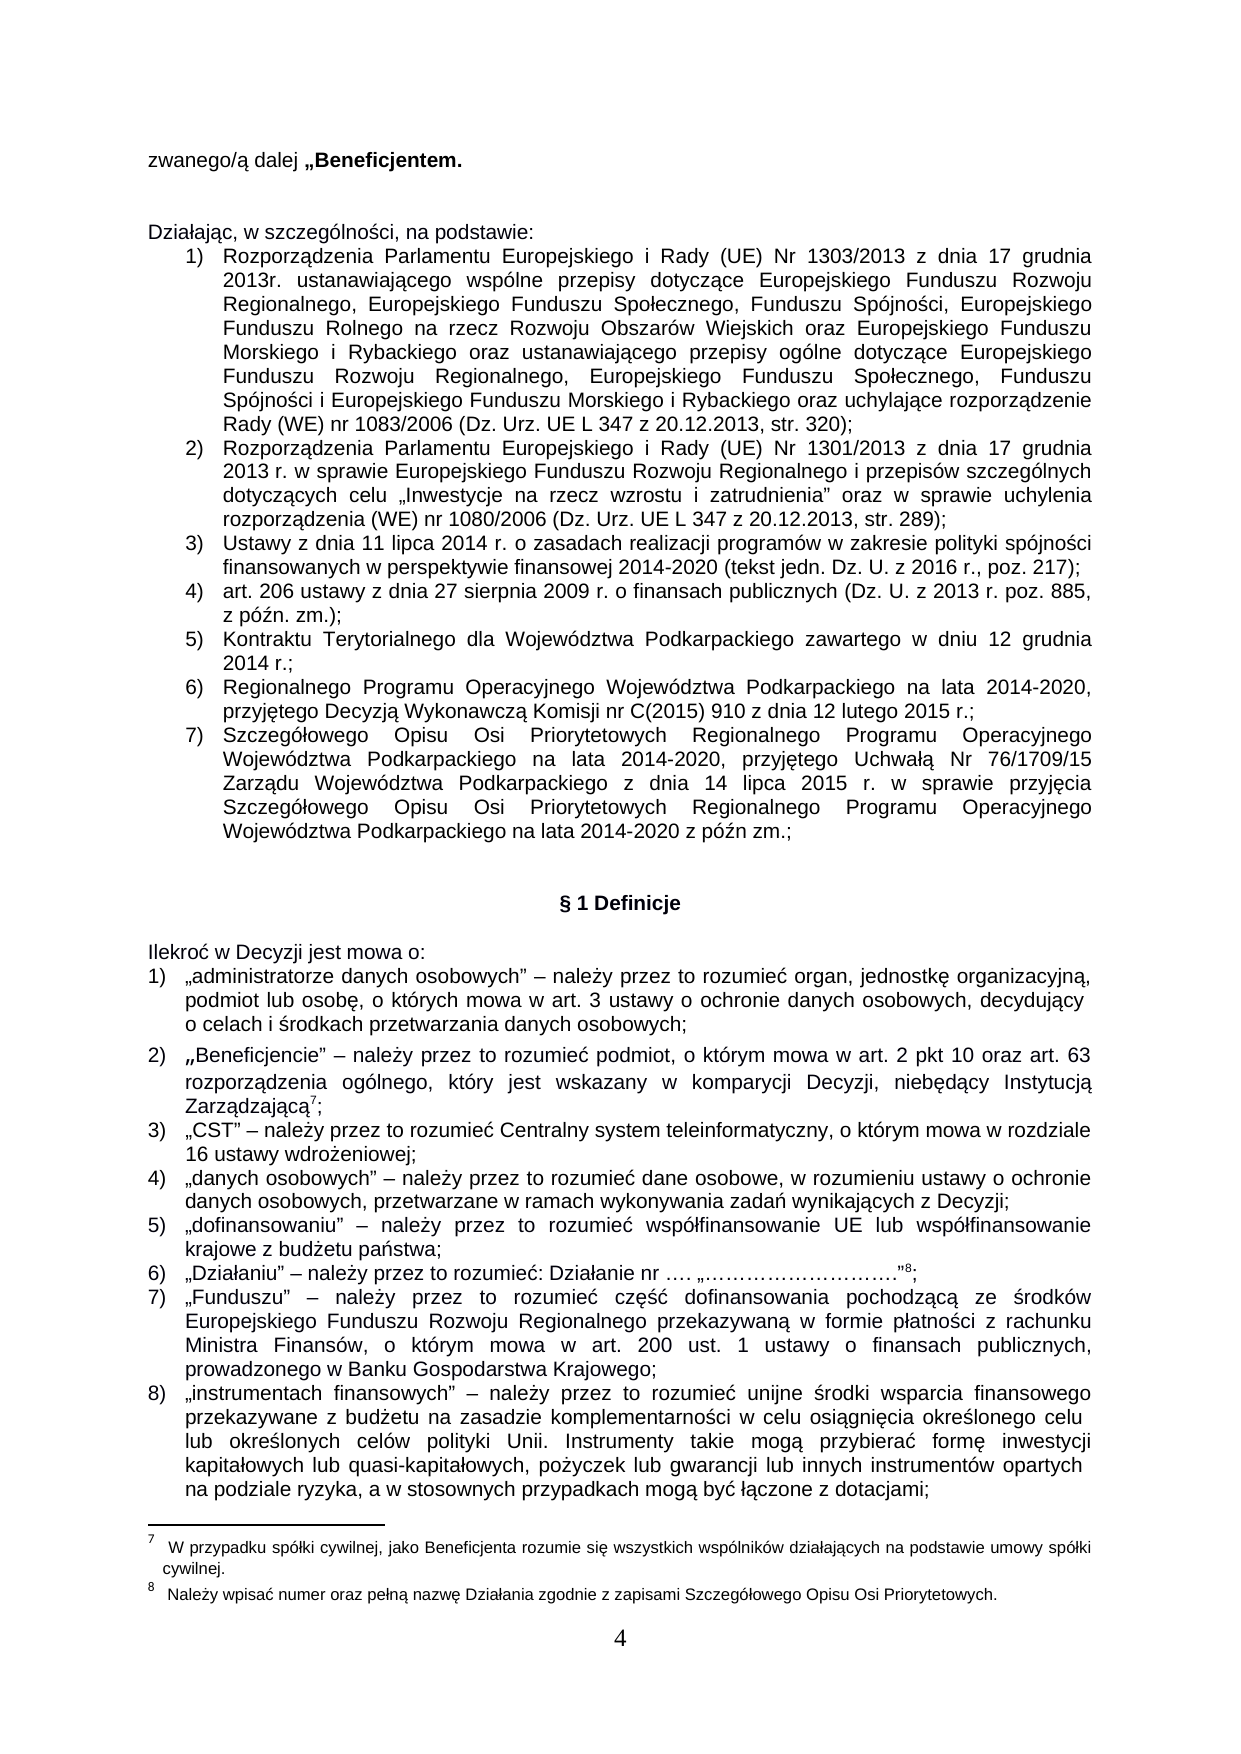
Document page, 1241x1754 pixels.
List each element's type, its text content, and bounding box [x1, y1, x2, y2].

list Regionalnego Programu Operacyjnego Województwa Podkarpackiego na lata 2014-2020, przyjętego Decyzją Wykonawczą Komisji nr C(2015) 910 z dnia 12 lutego 2015 r.; [185, 675, 1093, 723]
list „Funduszu” – należy przez to rozumieć część dofinansowania pochodzącą ze środków Europejskiego Funduszu Rozwoju Regionalnego przekazywaną w formie płatności z rachunku Ministra Finansów, o którym mowa w art. 200 ust. 1 ustawy o finansach publicznych, prowadzonego w Banku Gospodarstwa Krajowego; [148, 1285, 1093, 1381]
list Ustawy z dnia 11 lipca 2014 r. o zasadach realizacji programów w zakresie polityki spójności finansowanych w perspektywie finansowej 2014-2020 (tekst jedn. Dz. U. z 2016 r., poz. 217); [185, 531, 1093, 579]
list „danych osobowych” – należy przez to rozumieć dane osobowe, w rozumieniu ustawy o ochronie danych osobowych, przetwarzane w ramach wykonywania zadań wynikających z Decyzji; [148, 1165, 1093, 1213]
list Szczegółowego Opisu Osi Priorytetowych Regionalnego Programu Operacyjnego Województwa Podkarpackiego na lata 2014-2020, przyjętego Uchwałą Nr 76/1709/15 Zarządu Województwa Podkarpackiego z dnia 14 lipca 2015 r. w sprawie przyjęcia Szczegółowego Opisu Osi Priorytetowych Regionalnego Programu Operacyjnego Województwa Podkarpackiego na lata 2014-2020 z późn zm.; [185, 723, 1093, 843]
list „Beneficjencie” – należy przez to rozumieć podmiot, o którym mowa w art. 2 pkt 10 oraz art. 63 rozporządzenia ogólnego, który jest wskazany w komparycji Decyzji, niebędący Instytucją Zarządzającą; [148, 1035, 1093, 1117]
list Rozporządzenia Parlamentu Europejskiego i Rady (UE) Nr 1303/2013 z dnia 17 grudnia 2013r. ustanawiającego wspólne przepisy dotyczące Europejskiego Funduszu Rozwoju Regionalnego, Europejskiego Funduszu Społecznego, Funduszu Spójności, Europejskiego Funduszu Rolnego na rzecz Rozwoju Obszarów Wiejskich oraz Europejskiego Funduszu Morskiego i Rybackiego oraz ustanawiającego przepisy ogólne dotyczące Europejskiego Funduszu Rozwoju Regionalnego, Europejskiego Funduszu Społecznego, Funduszu Spójności i Europejskiego Funduszu Morskiego i Rybackiego oraz uchylające rozporządzenie Rady (WE) nr 1083/2006 (Dz. Urz. UE L 347 z 20.12.2013, str. 320); [185, 244, 1093, 435]
text Ilekroć w Decyzji jest mowa o: [148, 939, 1093, 963]
text zwanego/ą dalej „Beneficjentem. [148, 148, 1093, 172]
list art. 206 ustawy z dnia 27 sierpnia 2009 r. o finansach publicznych (Dz. U. z 2013 r. poz. 885, z późn. zm.); [185, 579, 1093, 627]
list „administratorze danych osobowych” – należy przez to rozumieć organ, jednostkę organizacyjną, podmiot lub osobę, o których mowa w art. 3 ustawy o ochronie danych osobowych, decydujący o celach i środkach przetwarzania danych osobowych; [148, 963, 1093, 1035]
list „Działaniu” – należy przez to rozumieć: Działanie nr …. „……………………….”; [148, 1261, 1093, 1285]
list Kontraktu Terytorialnego dla Województwa Podkarpackiego zawartego w dniu 12 grudnia 2014 r.; [185, 627, 1093, 675]
text § 1 Definicje [148, 891, 1093, 914]
list „CST” – należy przez to rozumieć Centralny system teleinformatyczny, o którym mowa w rozdziale 16 ustawy wdrożeniowej; [148, 1117, 1093, 1165]
list „instrumentach finansowych” – należy przez to rozumieć unijne środki wsparcia finansowego przekazywane z budżetu na zasadzie komplementarności w celu osiągnięcia określonego celu lub określonych celów polityki Unii. Instrumenty takie mogą przybierać formę inwestycji kapitałowych lub quasi-kapitałowych, pożyczek lub gwarancji lub innych instrumentów opartych na podziale ryzyka, a w stosownych przypadkach mogą być łączone z dotacjami; [148, 1381, 1093, 1501]
list Rozporządzenia Parlamentu Europejskiego i Rady (UE) Nr 1301/2013 z dnia 17 grudnia 2013 r. w sprawie Europejskiego Funduszu Rozwoju Regionalnego i przepisów szczególnych dotyczących celu „Inwestycje na rzecz wzrostu i zatrudnienia” oraz w sprawie uchylenia rozporządzenia (WE) nr 1080/2006 (Dz. Urz. UE L 347 z 20.12.2013, str. 289); [185, 435, 1093, 531]
list „dofinansowaniu” – należy przez to rozumieć współfinansowanie UE lub współfinansowanie krajowe z budżetu państwa; [148, 1213, 1093, 1261]
text Działając, w szczególności, na podstawie: [148, 220, 1093, 244]
